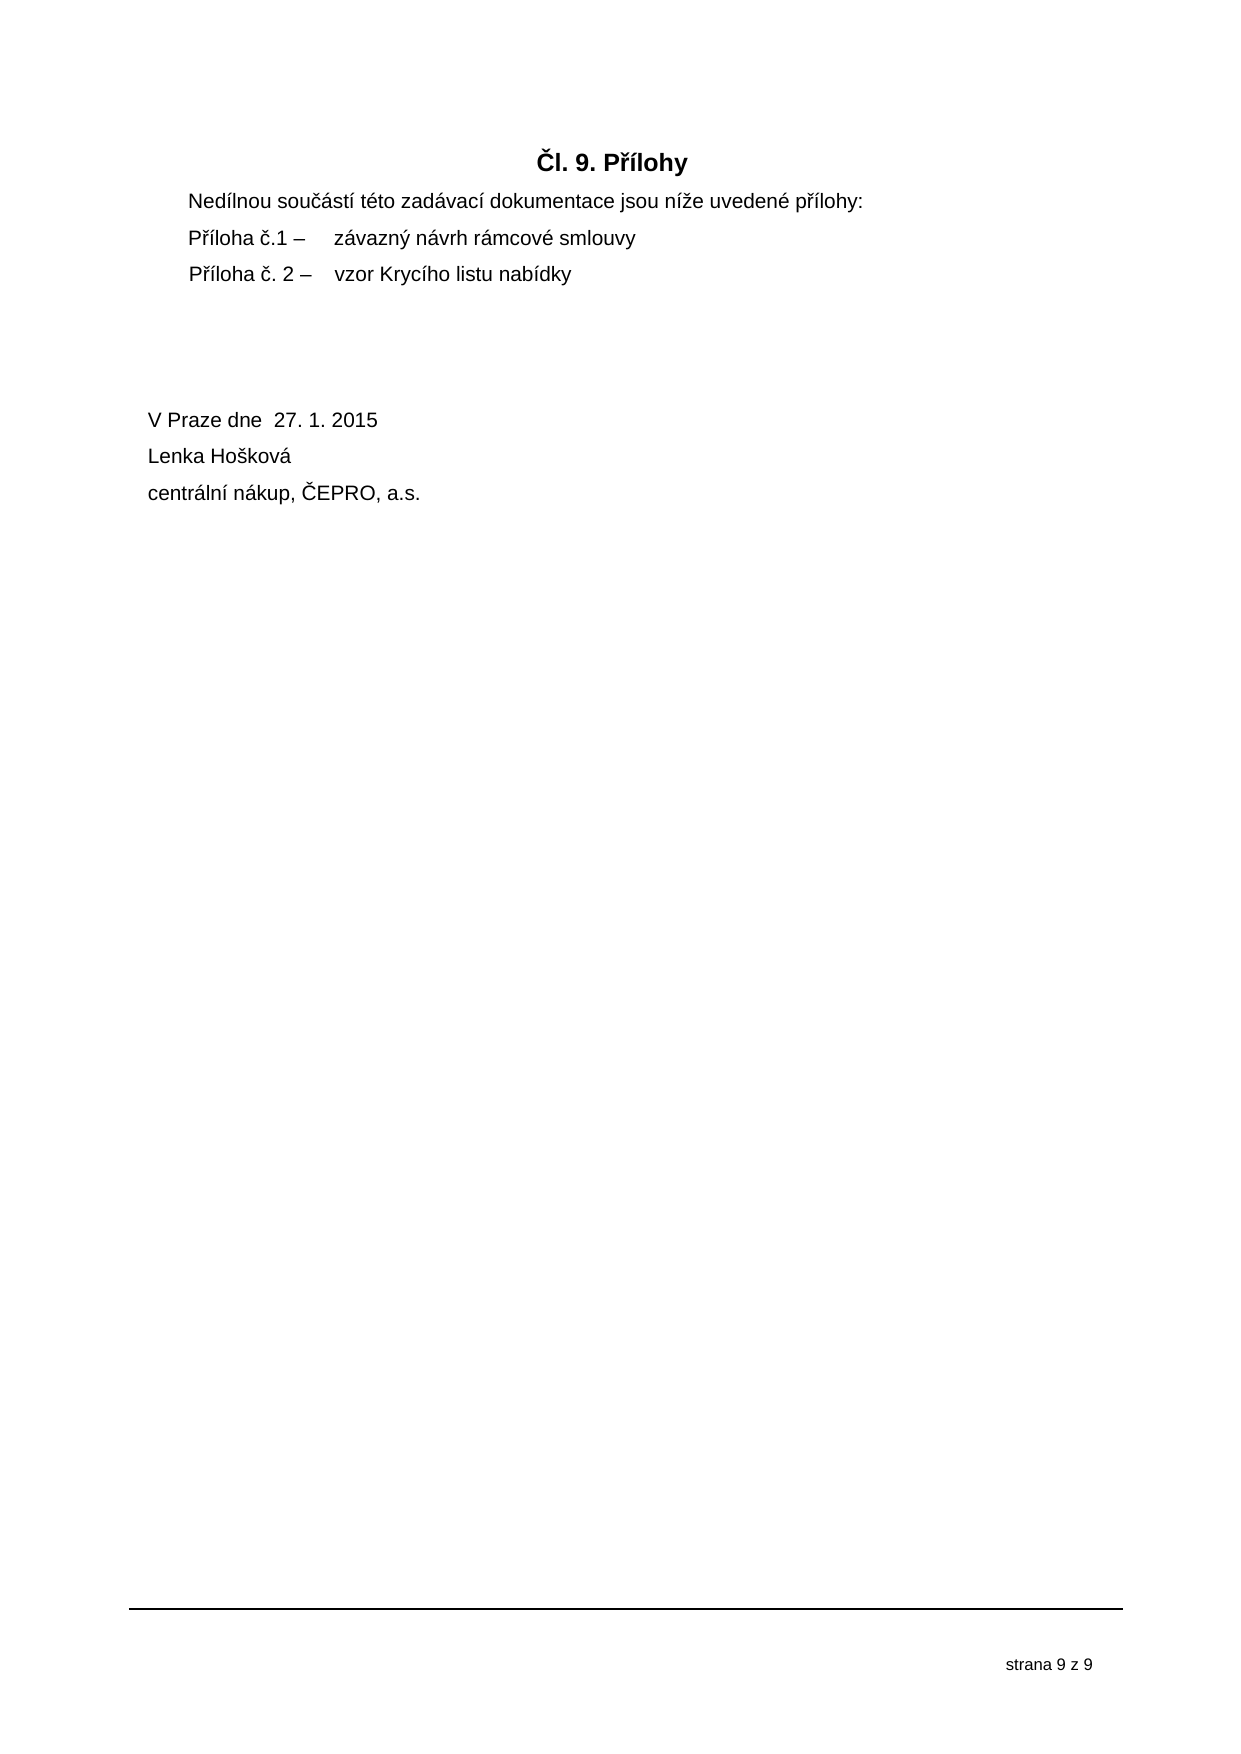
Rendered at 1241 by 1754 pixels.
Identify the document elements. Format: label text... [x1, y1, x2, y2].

text Přílohy [102, 148, 1122, 176]
text Příloha č. 2 – vzor Krycího listu nabídky [177, 262, 1122, 286]
text Příloha č.1 – závazný návrh rámcové smlouvy [148, 225, 1122, 249]
text centrální nákup, ČEPRO, a.s. [148, 481, 1122, 504]
text V Praze dne 27. 1. 2015 [148, 408, 1122, 432]
text Nedílnou součástí této zadávací dokumentace jsou níže uvedené přílohy: [148, 189, 1122, 213]
text Lenka Hošková [148, 444, 1122, 468]
